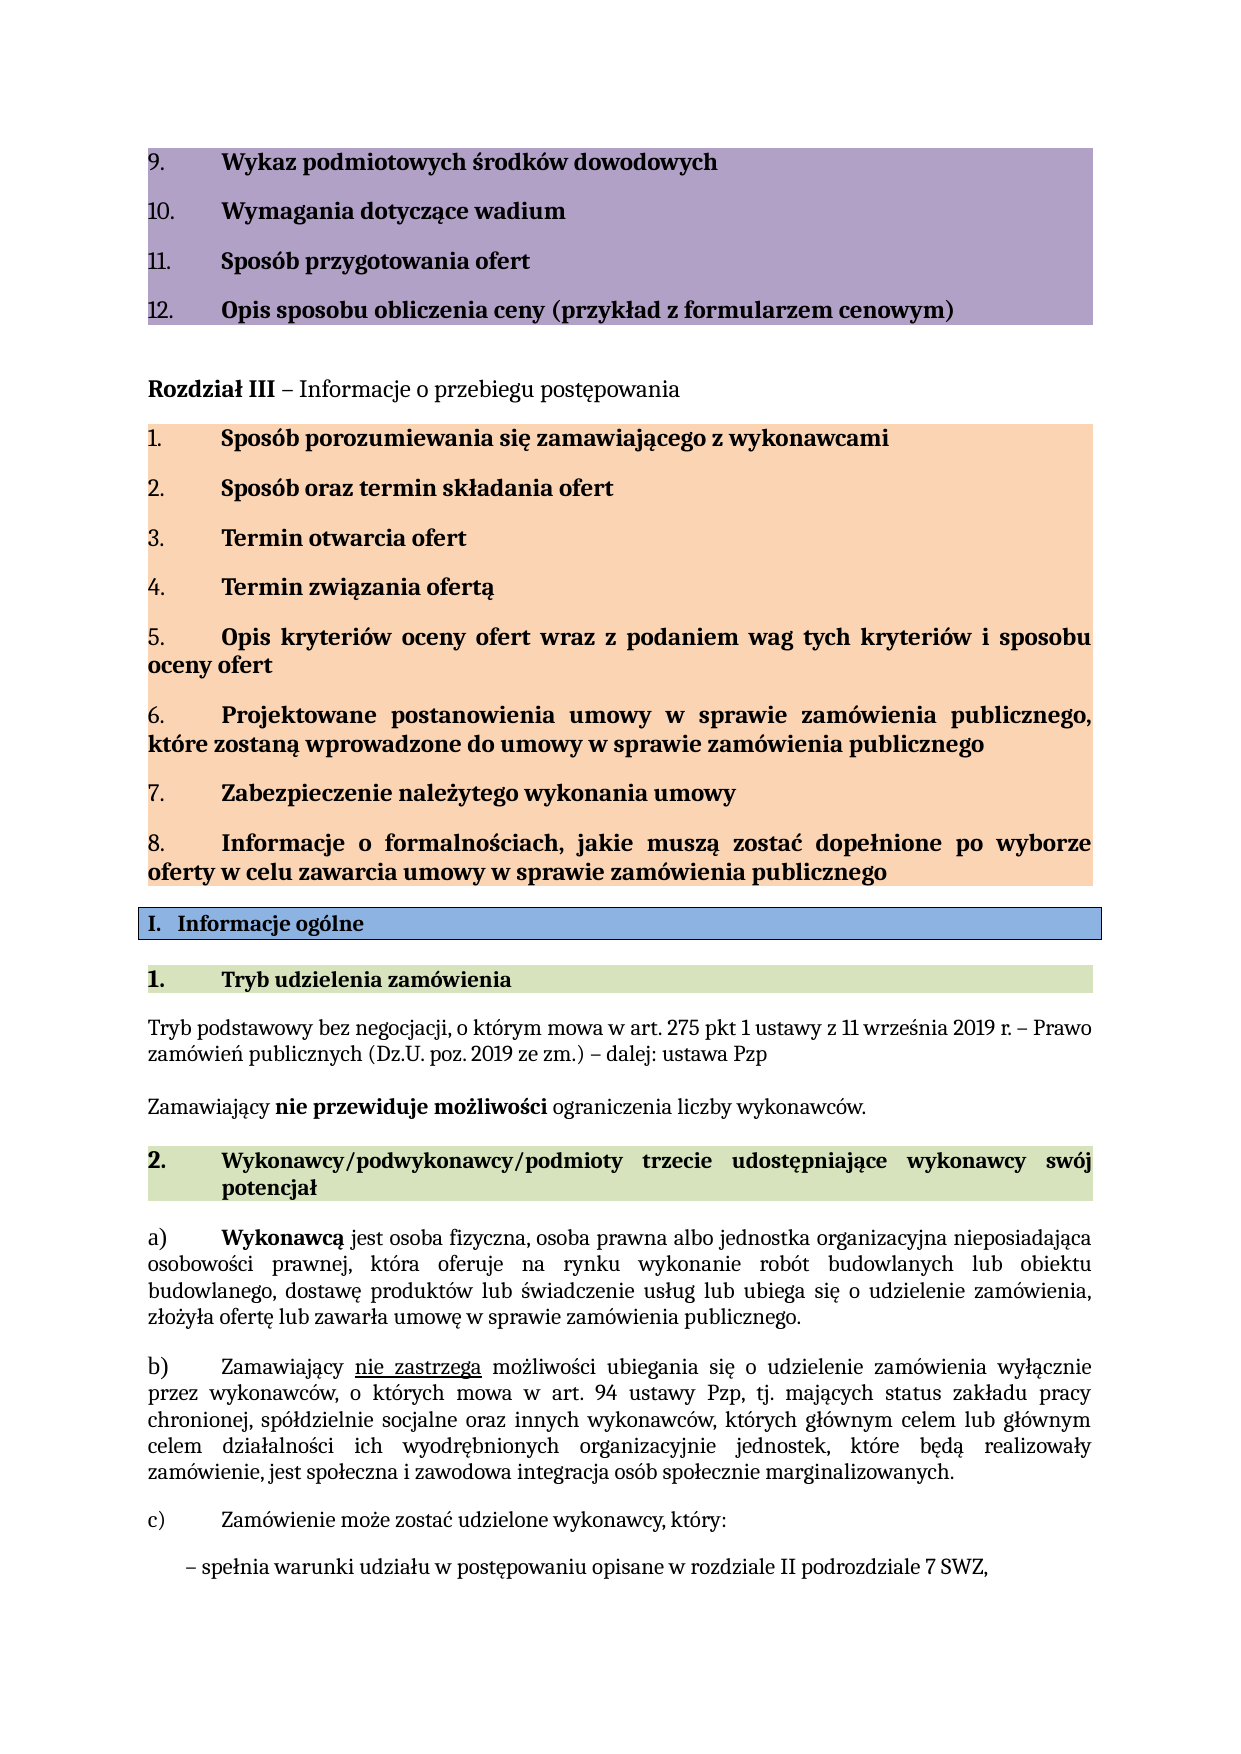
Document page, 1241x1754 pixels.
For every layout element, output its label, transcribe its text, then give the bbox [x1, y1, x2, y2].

list Opis kryteriów oceny ofert wraz z podaniem wag tych kryteriów i sposobu oceny ofert [148, 623, 1093, 680]
list Zabezpieczenie należytego wykonania umowy [148, 779, 1093, 808]
text – spełnia warunki udziału w postępowaniu opisane w rozdziale II podrozdziale 7 SWZ, [185, 1553, 1093, 1580]
list Termin otwarcia ofert [148, 523, 1093, 552]
list Opis sposobu obliczenia ceny (przykład z formularzem cenowym) [148, 296, 1093, 325]
list Termin związania ofertą [148, 573, 1093, 602]
list Zamawiający nie zastrzega możliwości ubiegania się o udzielenie zamówienia wyłącznie przez wykonawców, o których mowa w art. 94 ustawy Pzp, tj. mających status zakładu pracy chronionej, spółdzielnie socjalne oraz innych wykonawców, których głównym celem lub głównym celem działalności ich wyodrębnionych organizacyjnie jednostek, które będą realizowały zamówienie, jest społeczna i zawodowa integracja osób społecznie marginalizowanych. [148, 1351, 1093, 1486]
list Zamówienie może zostać udzielone wykonawcy, który: [148, 1506, 1093, 1533]
list Wykonawcą jest osoba fizyczna, osoba prawna albo jednostka organizacyjna nieposiadająca osobowości prawnej, która oferuje na rynku wykonanie robót budowlanych lub obiektu budowlanego, dostawę produktów lub świadczenie usług lub ubiega się o udzielenie zamówienia, złożyła ofertę lub zawarła umowę w sprawie zamówienia publicznego. [148, 1222, 1093, 1330]
list Sposób przygotowania ofert [148, 247, 1093, 276]
list Projektowane postanowienia umowy w sprawie zamówienia publicznego, które zostaną wprowadzone do umowy w sprawie zamówienia publicznego [148, 701, 1093, 758]
list Wymagania dotyczące wadium [148, 197, 1093, 226]
list Tryb udzielenia zamówienia [148, 965, 1093, 993]
list Wykonawcy/podwykonawcy/podmioty trzecie udostępniające wykonawcy swój potencjał [148, 1146, 1093, 1201]
list Sposób porozumiewania się zamawiającego z wykonawcami [148, 424, 1093, 453]
list Sposób oraz termin składania ofert [148, 474, 1093, 503]
list Informacje o formalnościach, jakie muszą zostać dopełnione po wyborze oferty w celu zawarcia umowy w sprawie zamówienia publicznego [148, 829, 1093, 886]
text Tryb podstawowy bez negocjacji, o którym mowa w art. 275 pkt 1 ustawy z 11 września 2019 r. – Prawo zamówień publicznych (Dz.U. poz. 2019 ze zm.) – dalej: ustawa Pzp [148, 1014, 1093, 1067]
list Informacje ogólne [139, 908, 1101, 939]
text Rozdział III – Informacje o przebiegu postępowania [148, 346, 1093, 403]
list Wykaz podmiotowych środków dowodowych [148, 148, 1093, 176]
text Zamawiający nie przewiduje możliwości ograniczenia liczby wykonawców. [148, 1093, 1093, 1120]
